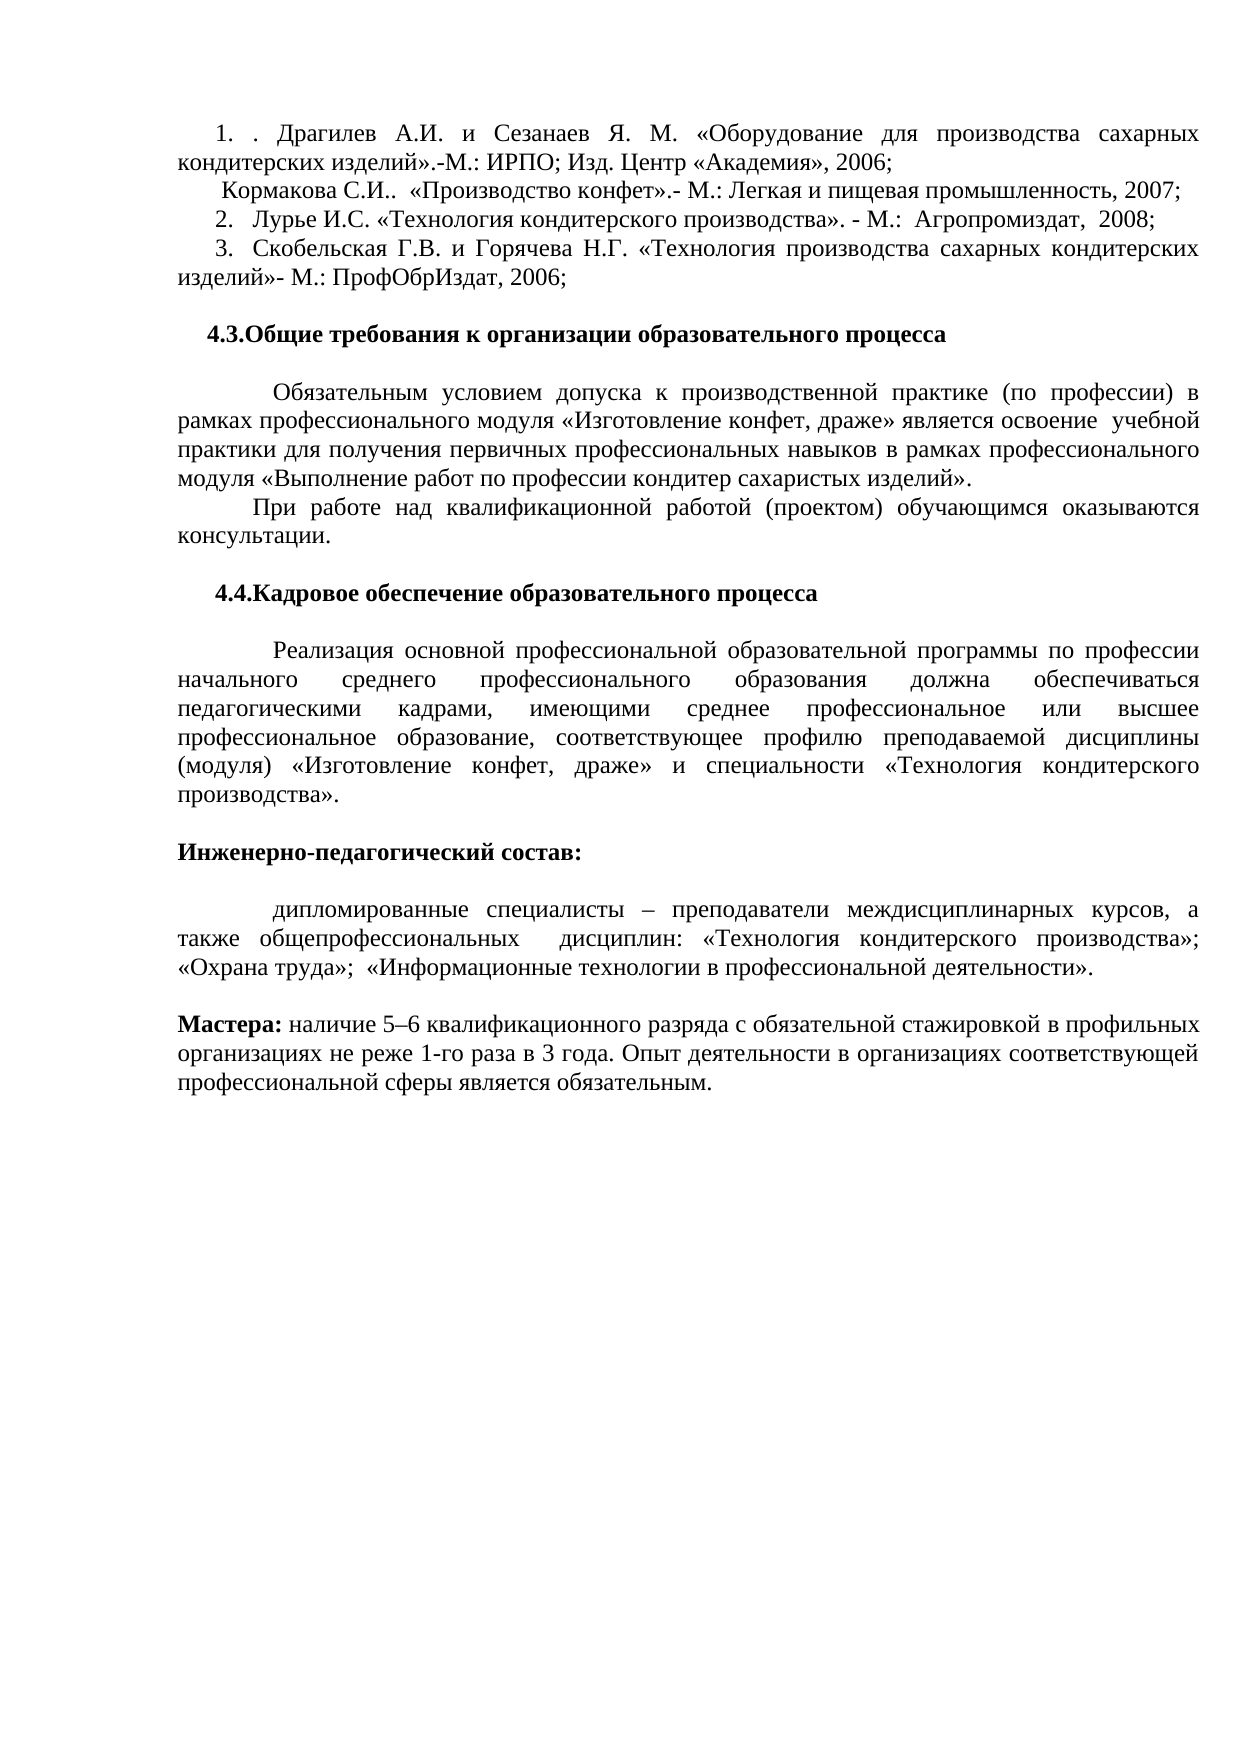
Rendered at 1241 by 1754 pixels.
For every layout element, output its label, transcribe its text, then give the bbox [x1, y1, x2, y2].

list . Драгилев А.И. и Сезанаев Я. М. «Оборудование для производства сахарных кондитерских изделий».-М.: ИРПО; Изд. Центр «Академия», 2006; [177, 118, 1200, 176]
subtitle Мастера: наличие 5–6 квалификационного разряда с обязательной стажировкой в профильных организациях не реже 1-го раза в 3 года. Опыт деятельности в организациях соответствующей профессиональной сферы является обязательным. [177, 1009, 1200, 1096]
list Лурье И.С. «Технология кондитерского производства». - М.: Агропромиздат, 2008; [177, 204, 1200, 233]
subtitle 4.3.Общие требования к организации образовательного процесса [177, 319, 1200, 348]
text Реализация основной профессиональной образовательной программы по профессии начального среднего профессионального образования должна обеспечиваться педагогическими кадрами, имеющими среднее профессиональное или высшее профессиональное образование, соответствующее профилю преподаваемой дисциплины (модуля) «Изготовление конфет, драже» и специальности «Технология кондитерского производства». [177, 636, 1200, 808]
text Обязательным условием допуска к производственной практике (по профессии) в рамках профессионального модуля «Изготовление конфет, драже» является освоение учебной практики для получения первичных профессиональных навыков в рамках профессионального модуля «Выполнение работ по профессии кондитер сахаристых изделий». [177, 377, 1200, 492]
subtitle 4.4.Кадровое обеспечение образовательного процесса [215, 578, 1200, 607]
list Скобельская Г.В. и Горячева Н.Г. «Технология производства сахарных кондитерских изделий»- М.: ПрофОбрИздат, 2006; [177, 233, 1200, 291]
text Кормакова С.И.. «Производство конфет».- М.: Легкая и пищевая промышленность, 2007; [215, 176, 1200, 204]
text При работе над квалификационной работой (проектом) обучающимся оказываются консультации. [177, 492, 1200, 549]
text Инженерно-педагогический состав: [177, 837, 1200, 866]
text дипломированные специалисты – преподаватели междисциплинарных курсов, а также общепрофессиональных дисциплин: «Технология кондитерского производства»; «Охрана труда»; «Информационные технологии в профессиональной деятельности». [177, 894, 1200, 981]
